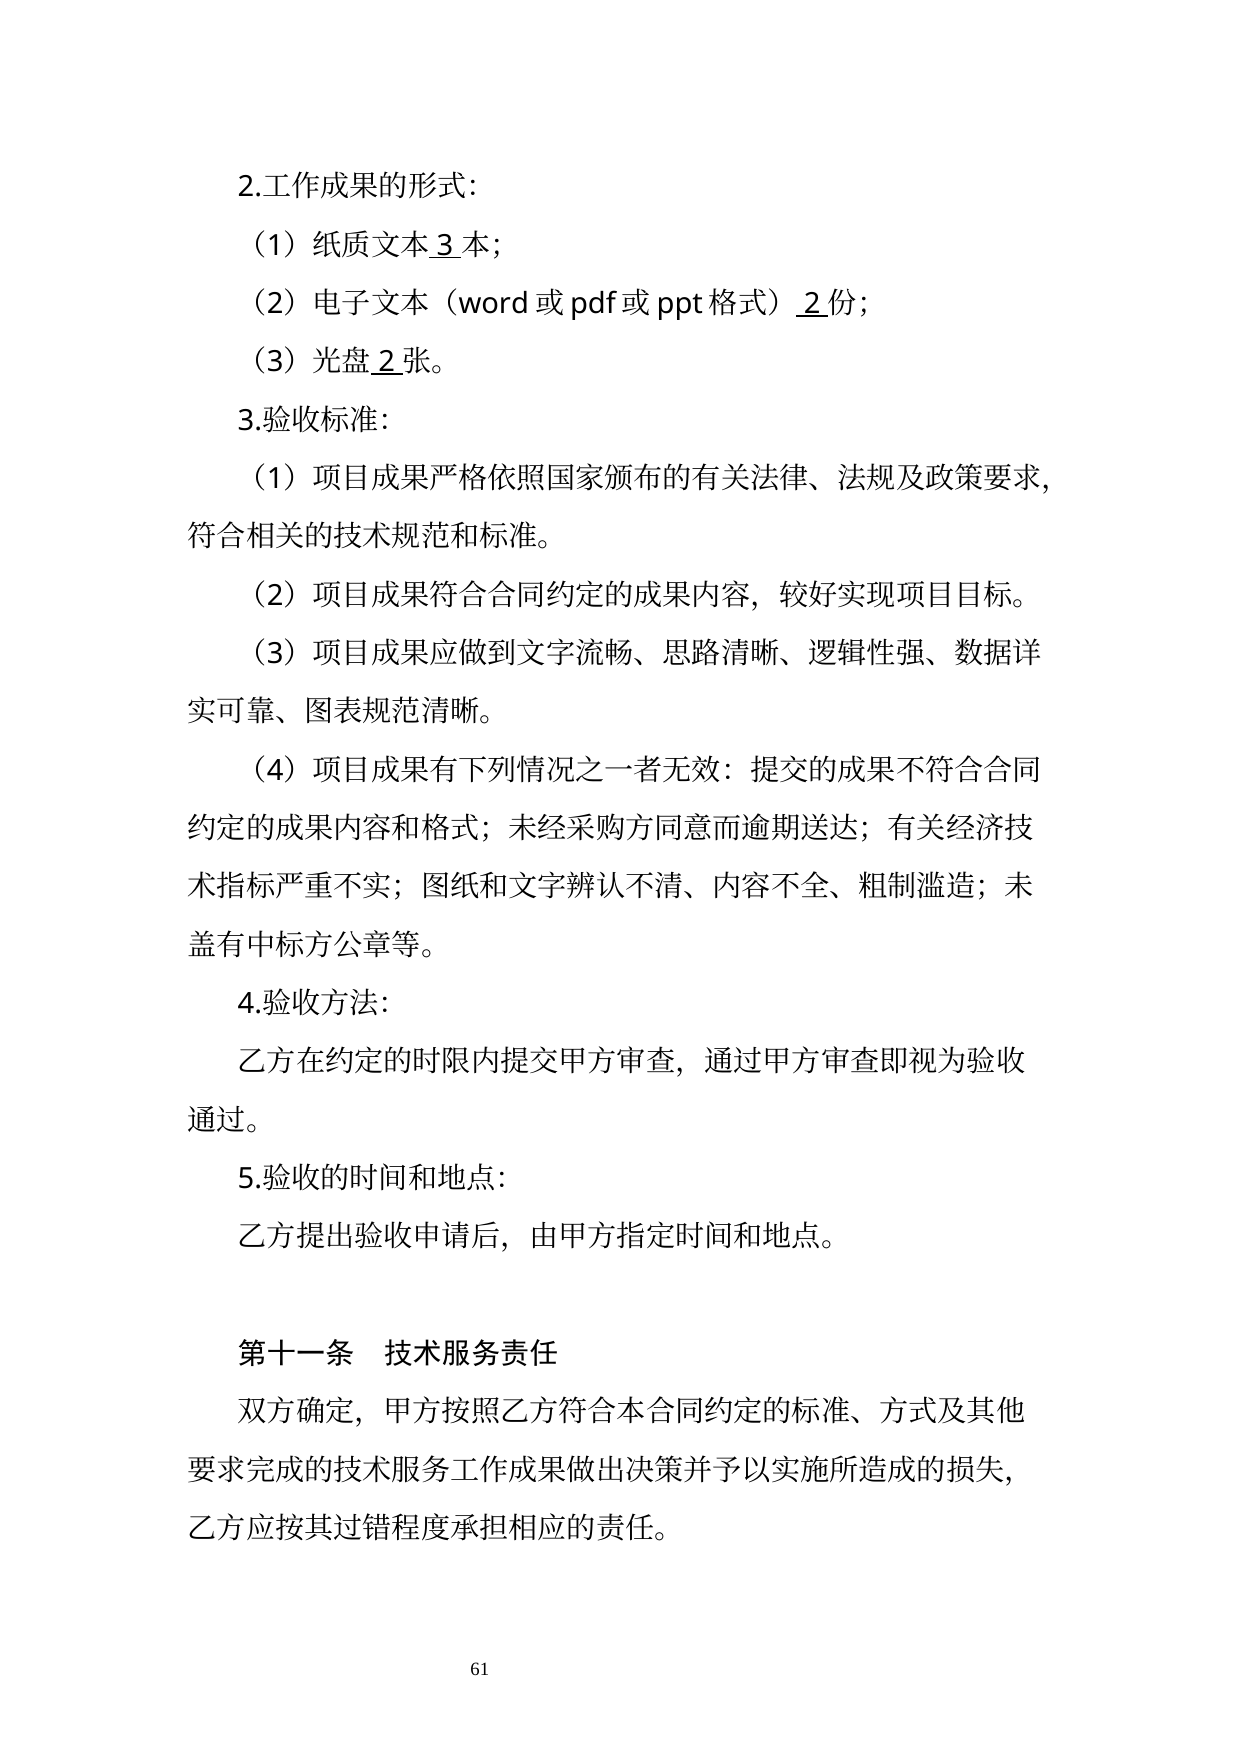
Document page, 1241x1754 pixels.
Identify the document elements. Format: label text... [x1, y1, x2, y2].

text （1）项目成果严格依照国家颁布的有关法律、法规及政策要求，符合相关的技术规范和标准。 [187, 442, 1053, 558]
text 乙方在约定的时限内提交甲方审查，通过甲方审查即视为验收通过。 [187, 1025, 1053, 1142]
text 乙方提出验收申请后，由甲方指定时间和地点。 [187, 1200, 1053, 1258]
text （1）纸质文本 3 本； [187, 208, 1053, 267]
text 第十一条 技术服务责任 [187, 1317, 1053, 1375]
text （2）项目成果符合合同约定的成果内容，较好实现项目目标。 [187, 558, 1053, 617]
text 3.验收标准： [187, 383, 1053, 442]
text 双方确定，甲方按照乙方符合本合同约定的标准、方式及其他要求完成的技术服务工作成果做出决策并予以实施所造成的损失，乙方应按其过错程度承担相应的责任。 [187, 1375, 1053, 1550]
text 2.工作成果的形式： [187, 150, 1053, 208]
text （3）光盘 2 张。 [187, 325, 1053, 383]
text 4.验收方法： [187, 967, 1053, 1025]
text 5.验收的时间和地点： [187, 1142, 1053, 1200]
text （4）项目成果有下列情况之一者无效：提交的成果不符合合同约定的成果内容和格式；未经采购方同意而逾期送达；有关经济技术指标严重不实；图纸和文字辨认不清、内容不全、粗制滥造；未盖有中标方公章等。 [187, 733, 1053, 967]
text （3）项目成果应做到文字流畅、思路清晰、逻辑性强、数据详实可靠、图表规范清晰。 [187, 617, 1053, 733]
text （2）电子文本（word或pdf或ppt格式） 2 份； [187, 267, 1053, 325]
